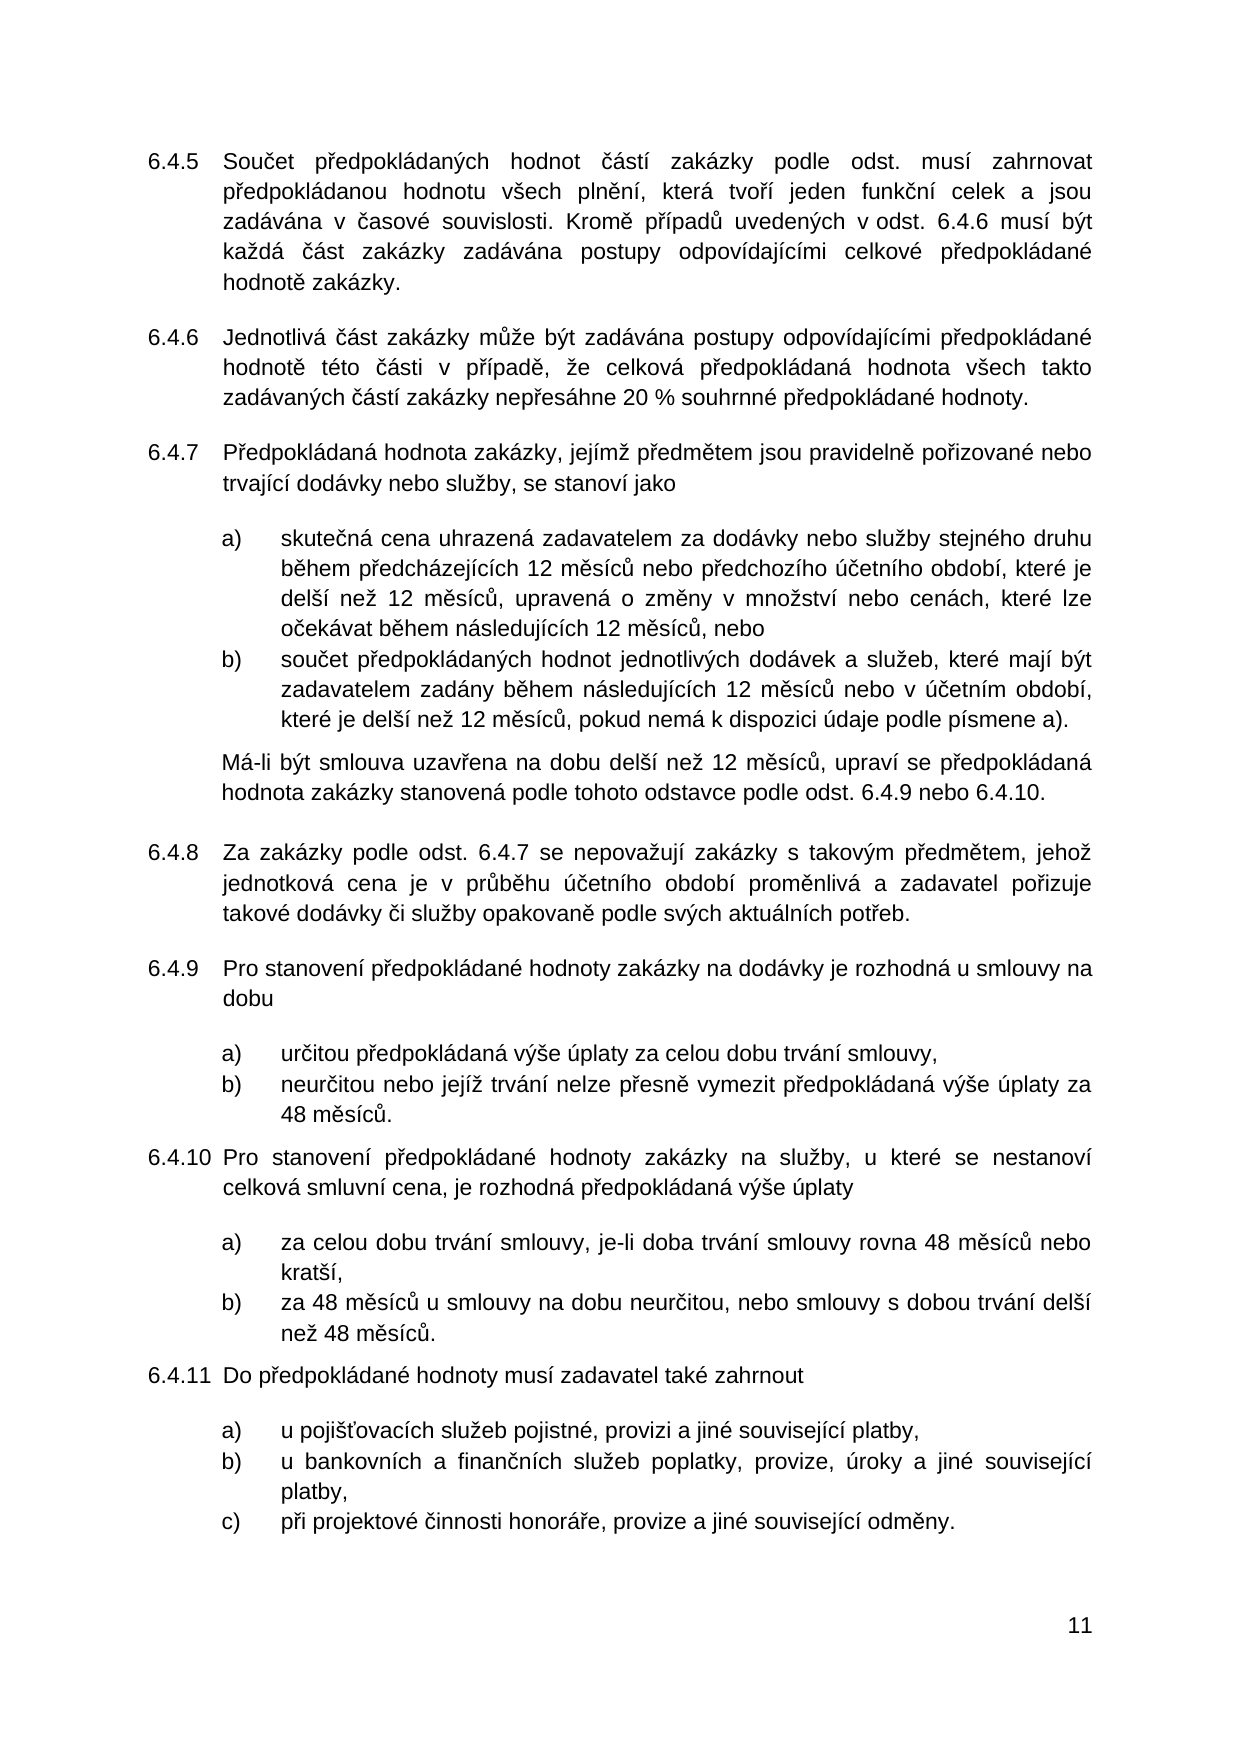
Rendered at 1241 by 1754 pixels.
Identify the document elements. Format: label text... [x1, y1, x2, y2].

list Předpokládaná hodnota zakázky, jejímž předmětem jsou pravidelně pořizované nebo trvající dodávky nebo služby, se stanoví jako [148, 439, 1093, 496]
list součet předpokládaných hodnot jednotlivých dodávek a služeb, které mají být zadavatelem zadány během následujících 12 měsíců nebo v účetním období, které je delší než 12 měsíců, pokud nemá k dispozici údaje podle písmene a). [221, 646, 1093, 732]
list při projektové činnosti honoráře, provize a jiné související odměny. [221, 1508, 1093, 1534]
list určitou předpokládaná výše úplaty za celou dobu trvání smlouvy, [221, 1040, 1093, 1067]
list Jednotlivá část zakázky může být zadávána postupy odpovídajícími předpokládané hodnotě této části v případě, že celková předpokládaná hodnota všech takto zadávaných částí zakázky nepřesáhne 20 % souhrnné předpokládané hodnoty. [148, 324, 1093, 410]
list skutečná cena uhrazená zadavatelem za dodávky nebo služby stejného druhu během předcházejících 12 měsíců nebo předchozího účetního období, které je delší než 12 měsíců, upravená o změny v množství nebo cenách, které lze očekávat během následujících 12 měsíců, nebo [221, 525, 1093, 642]
list Do předpokládané hodnoty musí zadavatel také zahrnout [148, 1362, 1093, 1388]
list Pro stanovení předpokládané hodnoty zakázky na dodávky je rozhodná u smlouvy na dobu [148, 955, 1093, 1011]
list za celou dobu trvání smlouvy, je-li doba trvání smlouvy rovna 48 měsíců nebo kratší, [221, 1229, 1093, 1285]
list u bankovních a finančních služeb poplatky, provize, úroky a jiné související platby, [221, 1448, 1093, 1504]
list neurčitou nebo jejíž trvání nelze přesně vymezit předpokládaná výše úplaty za 48 měsíců. [221, 1071, 1093, 1127]
list Pro stanovení předpokládané hodnoty zakázky na služby, u které se nestanoví celková smluvní cena, je rozhodná předpokládaná výše úplaty [148, 1143, 1093, 1200]
list za 48 měsíců u smlouvy na dobu neurčitou, nebo smlouvy s dobou trvání delší než 48 měsíců. [221, 1289, 1093, 1346]
text Má-li být smlouva uzavřena na dobu delší než 12 měsíců, upraví se předpokládaná hodnota zakázky stanovená podle tohoto odstavce podle odst. 6.4.9 nebo 6.4.10. [148, 749, 1093, 805]
list Součet předpokládaných hodnot částí zakázky podle odst. musí zahrnovat předpokládanou hodnotu všech plnění, která tvoří jeden funkční celek a jsou zadávána v časové souvislosti. Kromě případů uvedených v odst. 6.4.6 musí být každá část zakázky zadávána postupy odpovídajícími celkové předpokládané hodnotě zakázky. [148, 148, 1093, 295]
list Za zakázky podle odst. 6.4.7 se nepovažují zakázky s takovým předmětem, jehož jednotková cena je v průběhu účetního období proměnlivá a zadavatel pořizuje takové dodávky či služby opakovaně podle svých aktuálních potřeb. [148, 839, 1093, 926]
list u pojišťovacích služeb pojistné, provizi a jiné související platby, [221, 1417, 1093, 1444]
